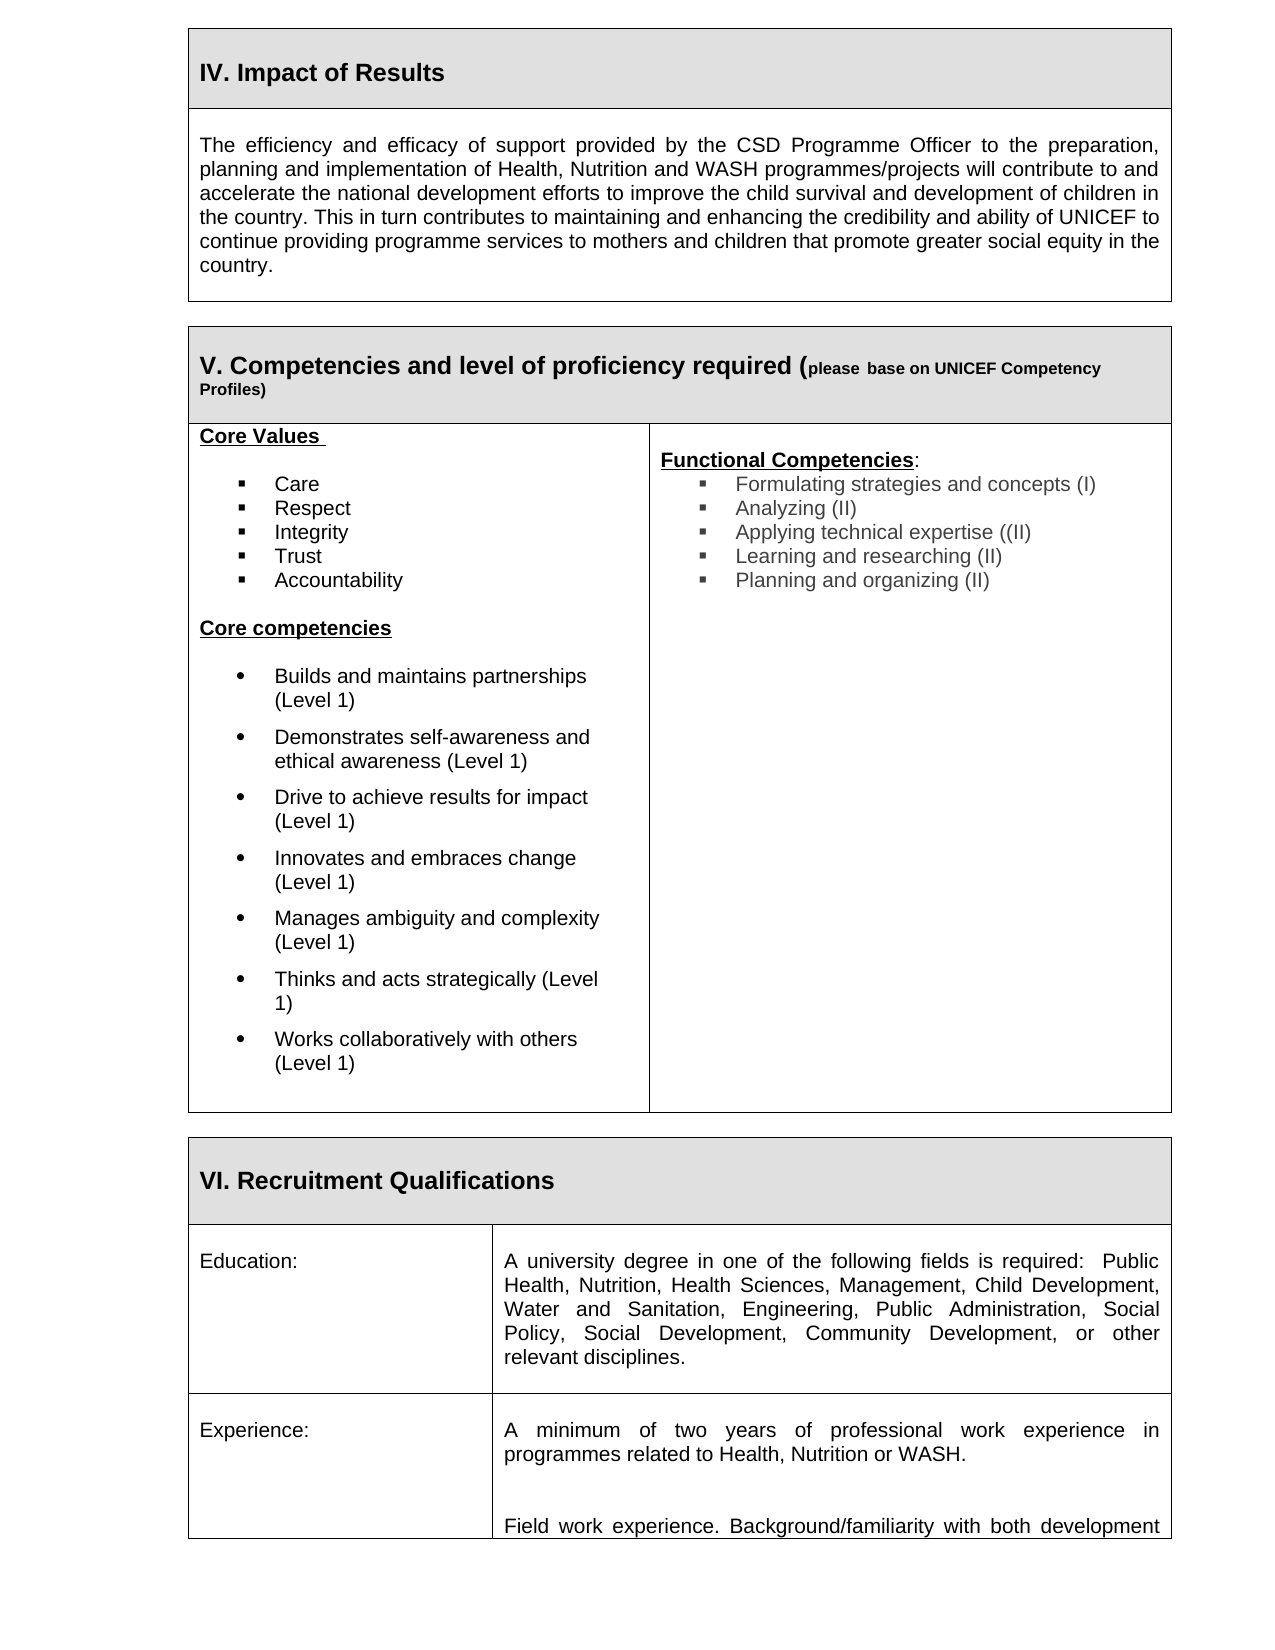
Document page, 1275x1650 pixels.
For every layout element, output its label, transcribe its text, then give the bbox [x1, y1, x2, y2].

table_cell A university degree in one of the following fields is required: Public Health, Nutrition, Health Sciences, Management, Child Development, Water and Sanitation, Engineering, Public Administration, Social Policy, Social Development, Community Development, or other relevant disciplines. [493, 1225, 1171, 1393]
table_header VI. Recruitment Qualifications [189, 1138, 1171, 1224]
table_cell Core Values Care Respect Integrity Trust Accountability Core competencies Builds and maintains partnerships (Level 1) Demonstrates self-awareness and ethical awareness (Level 1) Drive to achieve results for impact (Level 1) Innovates and embraces change (Level 1) Manages ambiguity and complexity (Level 1) Thinks and acts strategically (Level 1) Works collaboratively with others (Level 1) [189, 424, 649, 1112]
table_cell The efficiency and efficacy of support provided by the CSD Programme Officer to the preparation, planning and implementation of Health, Nutrition and WASH programmes/projects will contribute to and accelerate the national development efforts to improve the child survival and development of children in the country. This in turn contributes to maintaining and enhancing the credibility and ability of UNICEF to continue providing programme services to mothers and children that promote greater social equity in the country. [189, 109, 1171, 301]
table_cell Experience: [189, 1394, 492, 1537]
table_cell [493, 1394, 1171, 1537]
table_header V. Competencies and level of proficiency required (please base on UNICEF Competency Profiles) [189, 327, 1171, 423]
table_cell Education: [189, 1225, 492, 1393]
table_cell Functional Competencies: Formulating strategies and concepts (I) Analyzing (II) Applying technical expertise ((II) Learning and researching (II) Planning and organizing (II) [650, 424, 1171, 1112]
table_header IV. Impact of Results [189, 29, 1171, 108]
